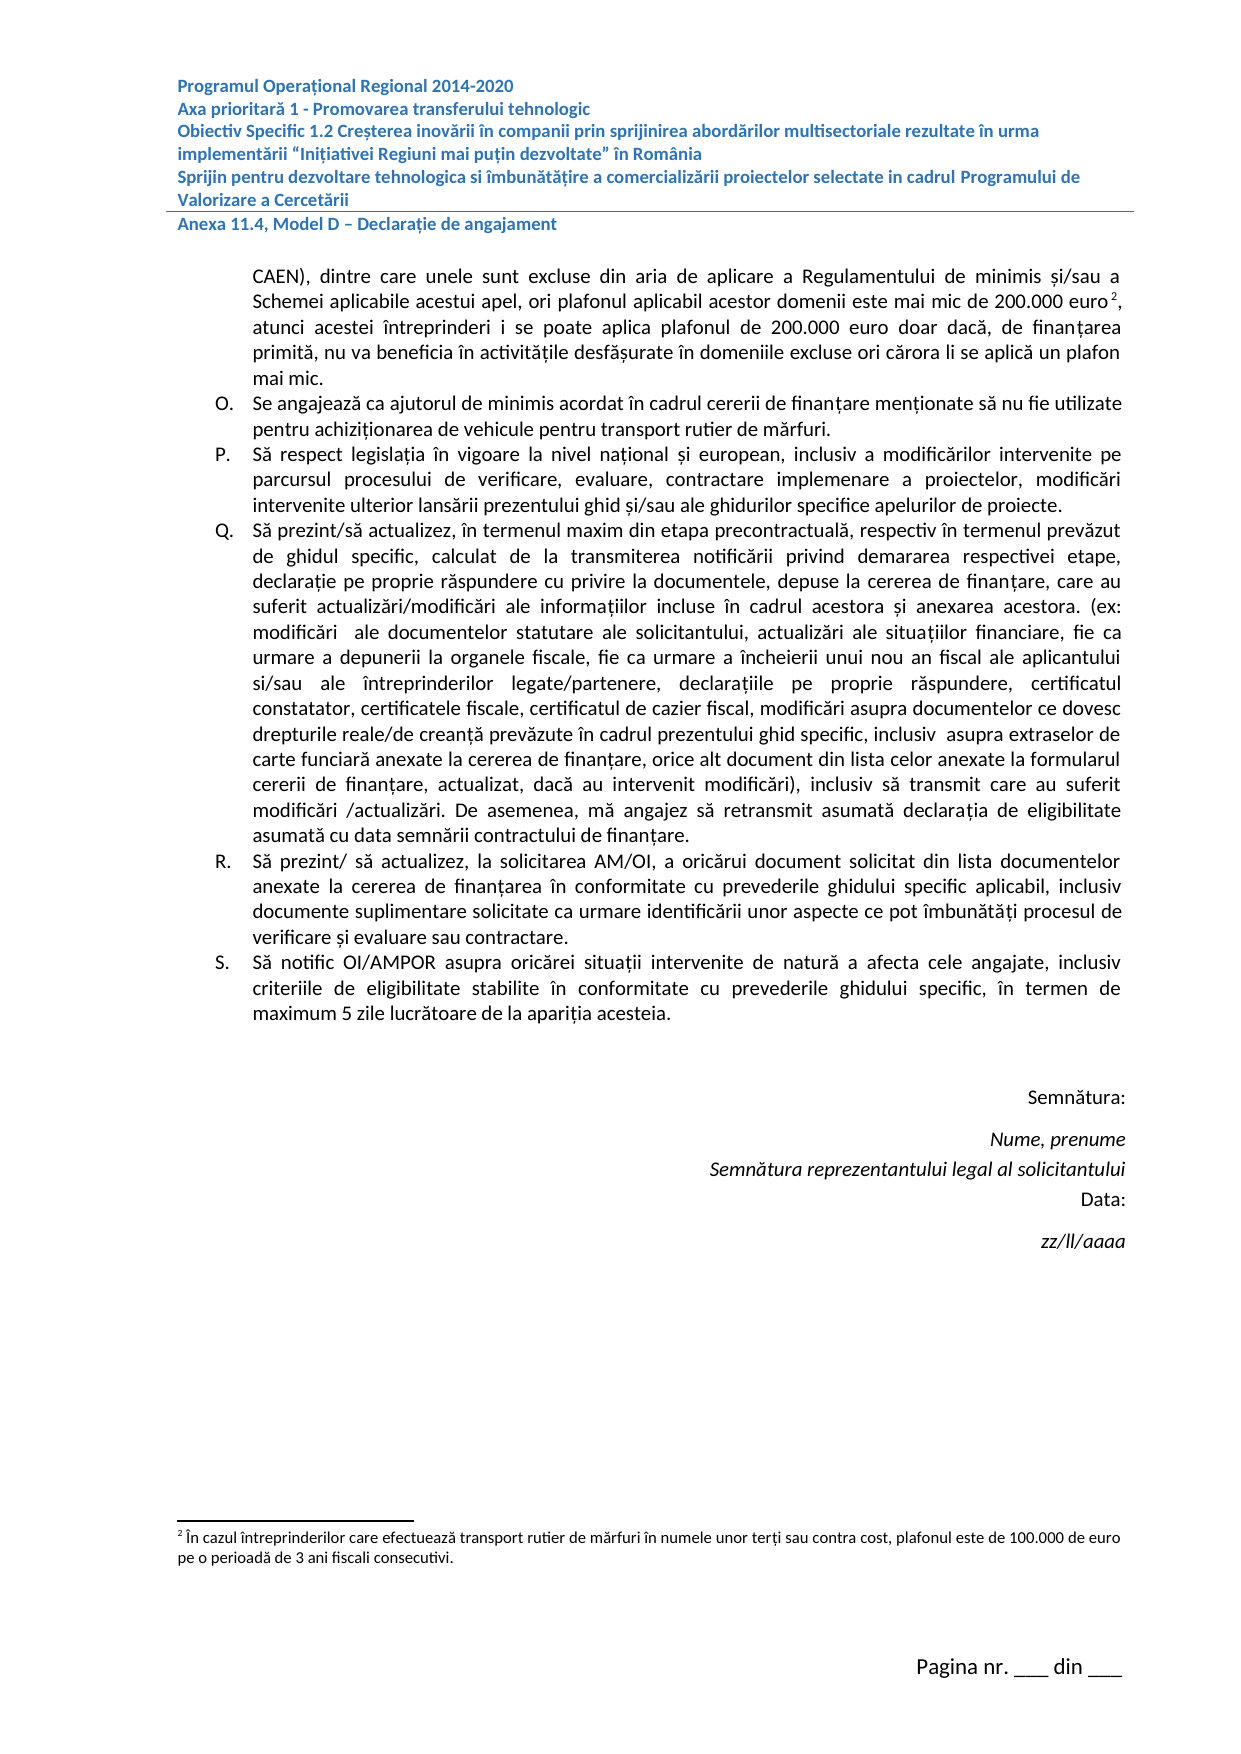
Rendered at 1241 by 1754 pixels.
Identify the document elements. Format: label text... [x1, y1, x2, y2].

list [215, 263, 1122, 390]
list Să notific OI/AMPOR asupra oricărei situații intervenite de natură a afecta cele angajate, inclusiv criteriile de eligibilitate stabilite în conformitate cu prevederile ghidului specific, în termen de maximum 5 zile lucrătoare de la apariția acesteia. [215, 949, 1122, 1026]
table_header Semnătura: Nume, prenume Semnătura reprezentantului legal al solicitantului Data: zz/ll/aaaa [166, 1085, 1137, 1257]
list Să prezint/să actualizez, în termenul maxim din etapa precontractuală, respectiv în termenul prevăzut de ghidul specific, calculat de la transmiterea notificării privind demararea respectivei etape, declarație pe proprie răspundere cu privire la documentele, depuse la cererea de finanțare, care au suferit actualizări/modificări ale informațiilor incluse în cadrul acestora și anexarea acestora. (ex: modificări ale documentelor statutare ale solicitantului, actualizări ale situațiilor financiare, fie ca urmare a depunerii la organele fiscale, fie ca urmare a încheierii unui nou an fiscal ale aplicantului si/sau ale întreprinderilor legate/partenere, declarațiile pe proprie răspundere, certificatul constatator, certificatele fiscale, certificatul de cazier fiscal, modificări asupra documentelor ce dovesc drepturile reale/de creanță prevăzute în cadrul prezentului ghid specific, inclusiv asupra extraselor de carte funciară anexate la cererea de finanţare, orice alt document din lista celor anexate la formularul cererii de finanțare, actualizat, dacă au intervenit modificări), inclusiv să transmit care au suferit modificări /actualizări. De asemenea, mă angajez să retransmit asumată declarația de eligibilitate asumată cu data semnării contractului de finanțare. [215, 517, 1122, 848]
list Să prezint/ să actualizez, la solicitarea AM/OI, a oricărui document solicitat din lista documentelor anexate la cererea de finanțarea în conformitate cu prevederile ghidului specific aplicabil, inclusiv documente suplimentare solicitate ca urmare identificării unor aspecte ce pot îmbunătăți procesul de verificare şi evaluare sau contractare. [215, 848, 1122, 949]
list Se angajează ca ajutorul de minimis acordat în cadrul cererii de finanțare menționate să nu fie utilizate pentru achiziționarea de vehicule pentru transport rutier de mărfuri. [215, 390, 1122, 441]
list Să respect legislaţia în vigoare la nivel naţional şi european, inclusiv a modificărilor intervenite pe parcursul procesului de verificare, evaluare, contractare implemenare a proiectelor, modificări intervenite ulterior lansării prezentului ghid și/sau ale ghidurilor specifice apelurilor de proiecte. [215, 441, 1122, 517]
